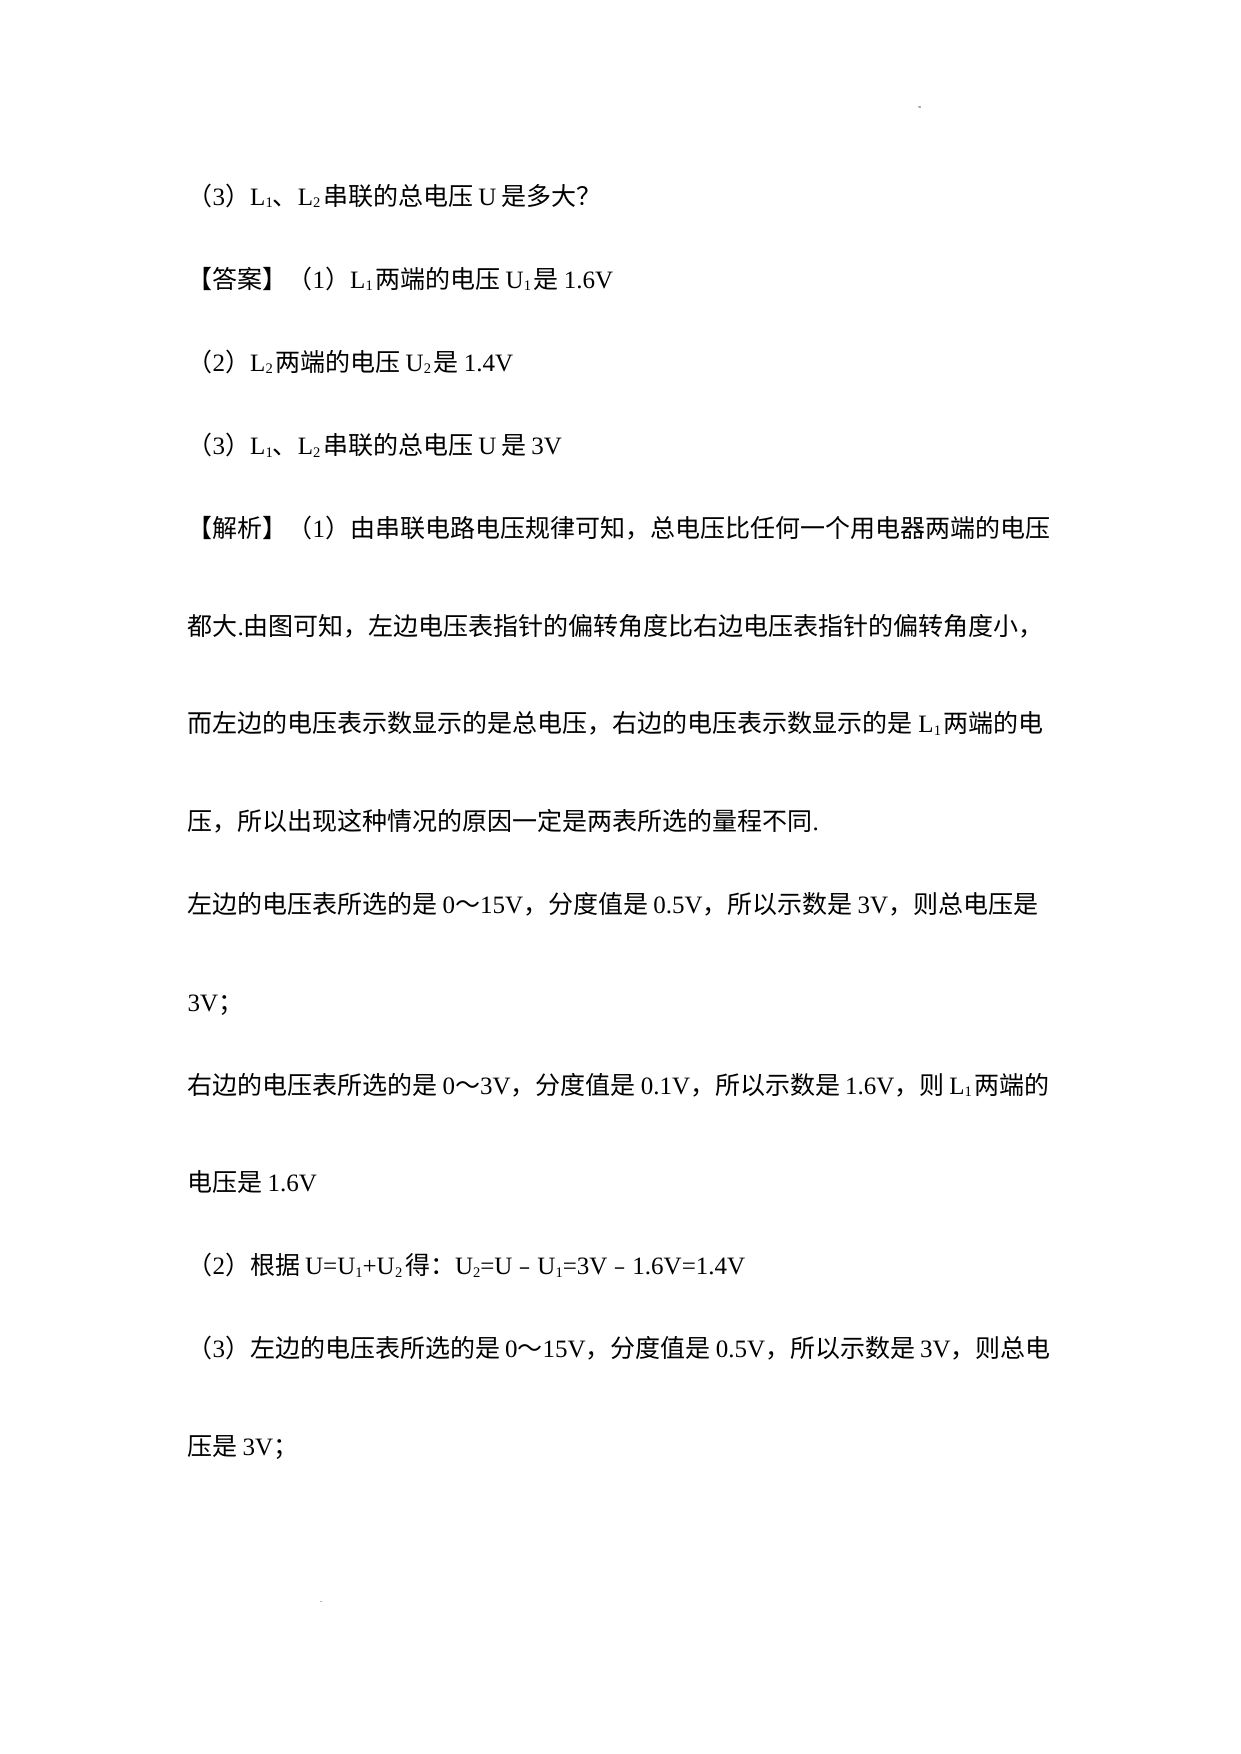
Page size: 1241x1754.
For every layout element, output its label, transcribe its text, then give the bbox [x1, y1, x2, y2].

text （3）左边的电压表所选的是0～15V，分度值是0.5V，所以示数是3V，则总电压是3V； [187, 1314, 1053, 1477]
text 【解析】（1）由串联电路电压规律可知，总电压比任何一个用电器两端的电压都大.由图可知，左边电压表指针的偏转角度比右边电压表指针的偏转角度小，而左边的电压表示数显示的是总电压，右边的电压表示数显示的是 L1两端的电压，所以出现这种情况的原因一定是两表所选的量程不同. [187, 494, 1053, 852]
text 【答案】（1）L1两端的电压U1是1.6V [187, 245, 1053, 310]
text （2）根据U=U1+U2得：U2=U﹣U1=3V﹣1.6V=1.4V [187, 1231, 1053, 1296]
text 右边的电压表所选的是0～3V，分度值是0.1V，所以示数是1.6V，则L1两端的电压是1.6V [187, 1051, 1053, 1213]
text （3）L1、L2串联的总电压U是3V [187, 411, 1053, 476]
text 左边的电压表所选的是0～15V，分度值是0.5V，所以示数是3V，则总电压是3V； [187, 870, 1053, 1033]
text （2）L2两端的电压U2是1.4V [187, 328, 1053, 393]
text （3）L1、L2串联的总电压U是多大？ [187, 162, 1053, 227]
